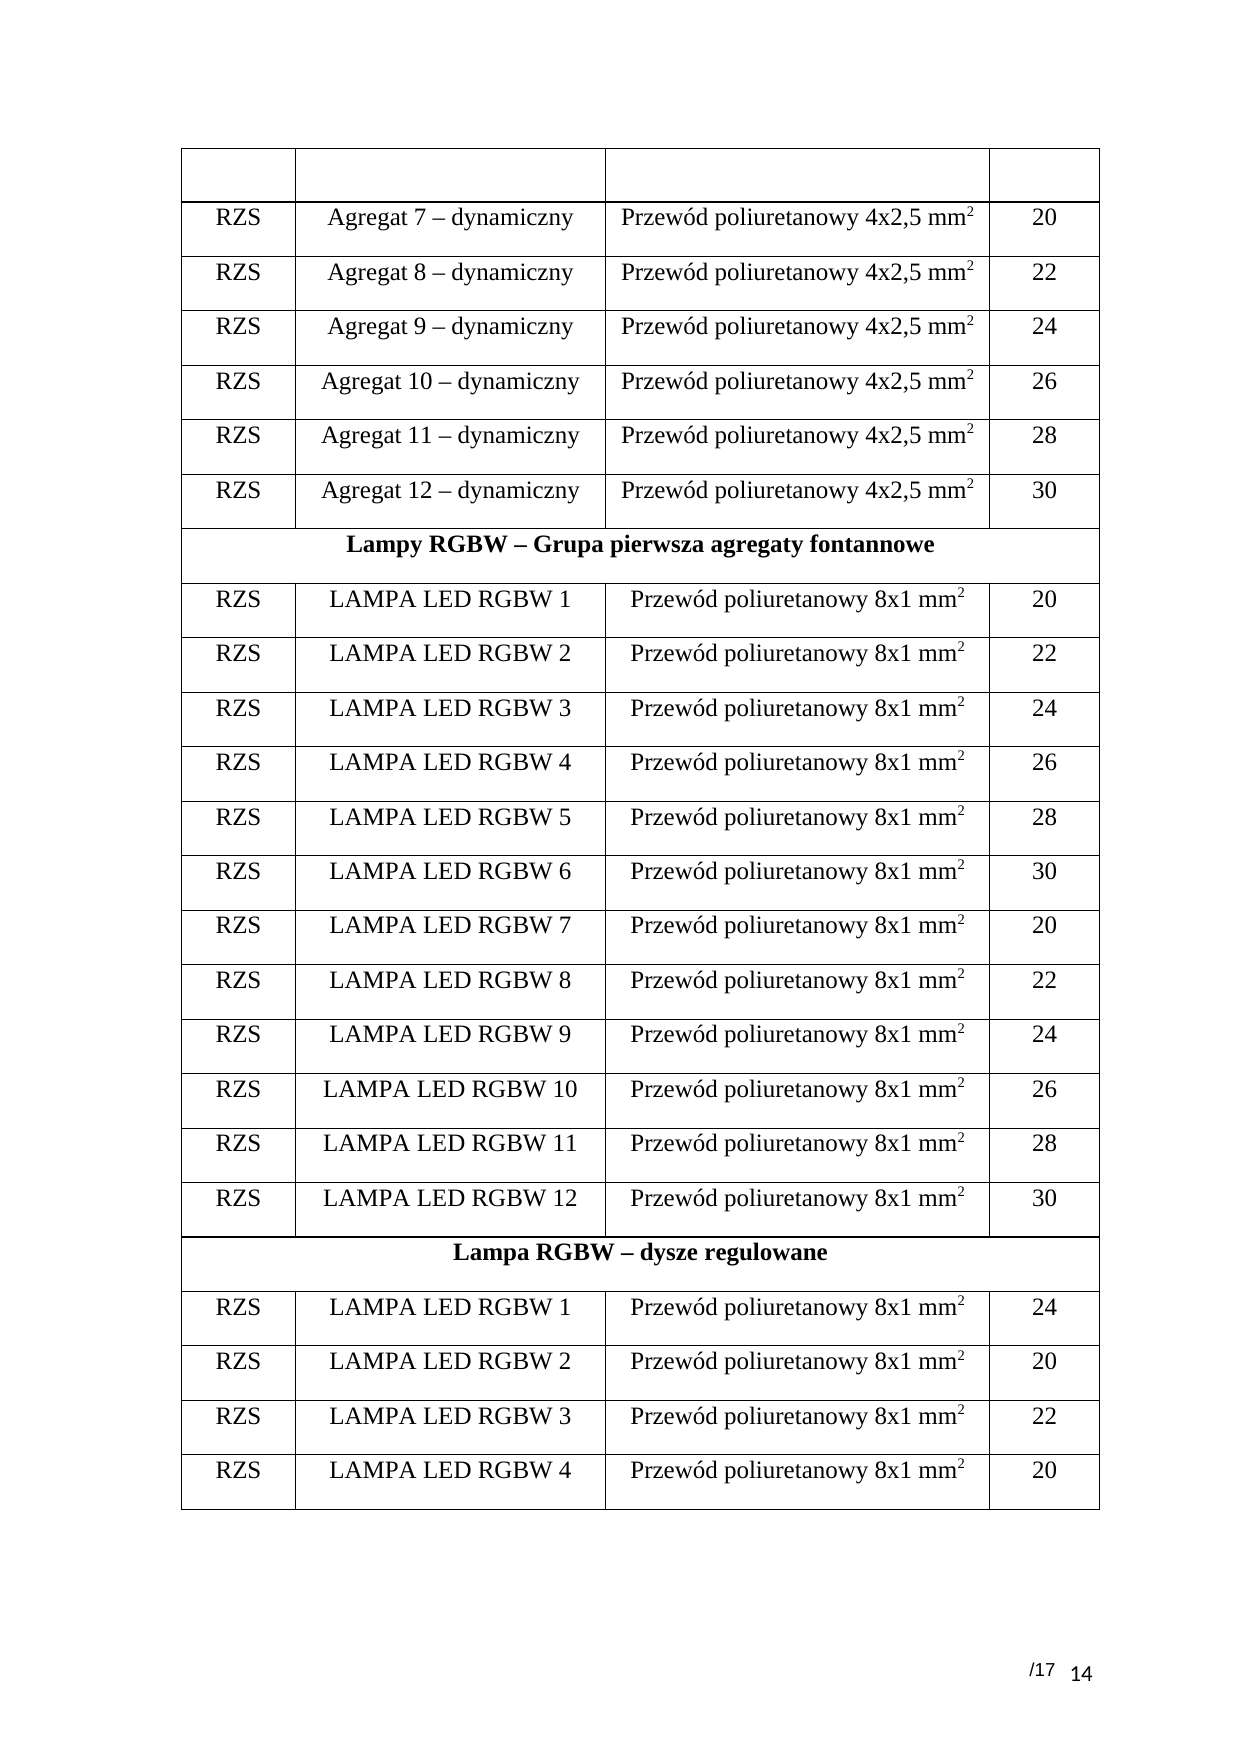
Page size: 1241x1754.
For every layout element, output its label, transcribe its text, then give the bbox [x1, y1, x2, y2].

table_cell Agregat 12 – dynamiczny [296, 475, 605, 528]
table_cell RZS [182, 257, 295, 310]
table_cell Przewód poliuretanowy 8x1 mm2 [606, 1346, 989, 1400]
table_cell RZS [182, 1401, 295, 1454]
table_cell RZS [182, 638, 295, 692]
table_cell 26 [990, 366, 1099, 419]
table_cell Przewód poliuretanowy 8x1 mm2 [606, 1401, 989, 1454]
table_cell 20 [990, 584, 1099, 637]
table_cell RZS [182, 1020, 295, 1073]
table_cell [606, 149, 989, 201]
table_cell 20 [990, 911, 1099, 964]
table_cell LAMPA LED RGBW 10 [296, 1074, 605, 1127]
table_cell LAMPA LED RGBW 2 [296, 1346, 605, 1400]
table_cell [296, 149, 605, 201]
table_cell Przewód poliuretanowy 8x1 mm2 [606, 1183, 989, 1236]
table_cell 30 [990, 475, 1099, 528]
table_cell RZS [182, 420, 295, 474]
table_cell 24 [990, 311, 1099, 365]
table_cell Agregat 7 – dynamiczny [296, 203, 605, 256]
table_cell Przewód poliuretanowy 4x2,5 mm2 [606, 311, 989, 365]
table_cell LAMPA LED RGBW 12 [296, 1183, 605, 1236]
table_cell RZS [182, 911, 295, 964]
table_cell RZS [182, 856, 295, 909]
table_cell Przewód poliuretanowy 8x1 mm2 [606, 1129, 989, 1182]
table_cell Przewód poliuretanowy 4x2,5 mm2 [606, 203, 989, 256]
table_cell RZS [182, 366, 295, 419]
table_cell 30 [990, 856, 1099, 909]
table_cell Przewód poliuretanowy 8x1 mm2 [606, 965, 989, 1018]
table_cell RZS [182, 584, 295, 637]
table_cell LAMPA LED RGBW 7 [296, 911, 605, 964]
table_cell LAMPA LED RGBW 5 [296, 802, 605, 855]
table_cell 30 [990, 149, 1099, 201]
table_cell 28 [990, 802, 1099, 855]
table_cell 26 [990, 747, 1099, 801]
table_cell Przewód poliuretanowy 4x2,5 mm2 [606, 257, 989, 310]
table_cell LAMPA LED RGBW 3 [296, 693, 605, 746]
table_cell 22 [990, 965, 1099, 1018]
table_cell LAMPA LED RGBW 6 [296, 856, 605, 909]
table_cell 22 [990, 638, 1099, 692]
table_cell 20 [990, 1455, 1099, 1509]
table_cell Lampa RGBW – dysze regulowane [182, 1238, 1099, 1291]
table_cell RZS [182, 311, 295, 365]
table_cell Agregat 8 – dynamiczny [296, 257, 605, 310]
table_cell Przewód poliuretanowy 8x1 mm2 [606, 1074, 989, 1127]
table_cell RZS [182, 1074, 295, 1127]
table_cell Przewód poliuretanowy 8x1 mm2 [606, 911, 989, 964]
table_cell RZS [182, 149, 295, 201]
table_cell LAMPA LED RGBW 8 [296, 965, 605, 1018]
table_cell Przewód poliuretanowy 8x1 mm2 [606, 747, 989, 801]
table_cell Przewód poliuretanowy 8x1 mm2 [606, 1455, 989, 1509]
table_cell RZS [182, 1346, 295, 1400]
table_cell Przewód poliuretanowy 4x2,5 mm2 [606, 475, 989, 528]
table_cell Przewód poliuretanowy 8x1 mm2 [606, 584, 989, 637]
table_cell 24 [990, 693, 1099, 746]
table_cell Przewód poliuretanowy 8x1 mm2 [606, 856, 989, 909]
table_cell LAMPA LED RGBW 4 [296, 747, 605, 801]
table_cell Przewód poliuretanowy 4x2,5 mm2 [606, 420, 989, 474]
table_cell LAMPA LED RGBW 1 [296, 584, 605, 637]
table_cell Agregat 10 – dynamiczny [296, 366, 605, 419]
table_cell RZS [182, 1292, 295, 1345]
table_cell LAMPA LED RGBW 2 [296, 638, 605, 692]
table_cell LAMPA LED RGBW 1 [296, 1292, 605, 1345]
table_cell 24 [990, 1020, 1099, 1073]
table_cell 22 [990, 1401, 1099, 1454]
table_cell Przewód poliuretanowy 8x1 mm2 [606, 802, 989, 855]
table_cell RZS [182, 693, 295, 746]
table_cell RZS [182, 1129, 295, 1182]
table_cell RZS [182, 747, 295, 801]
table_cell Agregat 9 – dynamiczny [296, 311, 605, 365]
table_cell RZS [182, 1455, 295, 1509]
table_cell Agregat 11 – dynamiczny [296, 420, 605, 474]
table_cell RZS [182, 965, 295, 1018]
table_cell 20 [990, 203, 1099, 256]
table_cell 24 [990, 1292, 1099, 1345]
table_cell RZS [182, 1183, 295, 1236]
table_cell LAMPA LED RGBW 4 [296, 1455, 605, 1509]
table_cell 28 [990, 1129, 1099, 1182]
table_cell 28 [990, 420, 1099, 474]
table_cell Przewód poliuretanowy 8x1 mm2 [606, 1292, 989, 1345]
table_cell 30 [990, 1183, 1099, 1236]
table_cell 26 [990, 1074, 1099, 1127]
table_cell Przewód poliuretanowy 8x1 mm2 [606, 638, 989, 692]
table_cell RZS [182, 802, 295, 855]
table_cell LAMPA LED RGBW 3 [296, 1401, 605, 1454]
table_cell LAMPA LED RGBW 9 [296, 1020, 605, 1073]
table_cell Przewód poliuretanowy 8x1 mm2 [606, 693, 989, 746]
table_cell 22 [990, 257, 1099, 310]
table_cell Przewód poliuretanowy 4x2,5 mm2 [606, 366, 989, 419]
table_cell LAMPA LED RGBW 11 [296, 1129, 605, 1182]
table_cell Lampy RGBW – Grupa pierwsza agregaty fontannowe [182, 529, 1099, 583]
table_cell RZS [182, 475, 295, 528]
table_cell Przewód poliuretanowy 8x1 mm2 [606, 1020, 989, 1073]
table_cell RZS [182, 203, 295, 256]
table_cell 20 [990, 1346, 1099, 1400]
